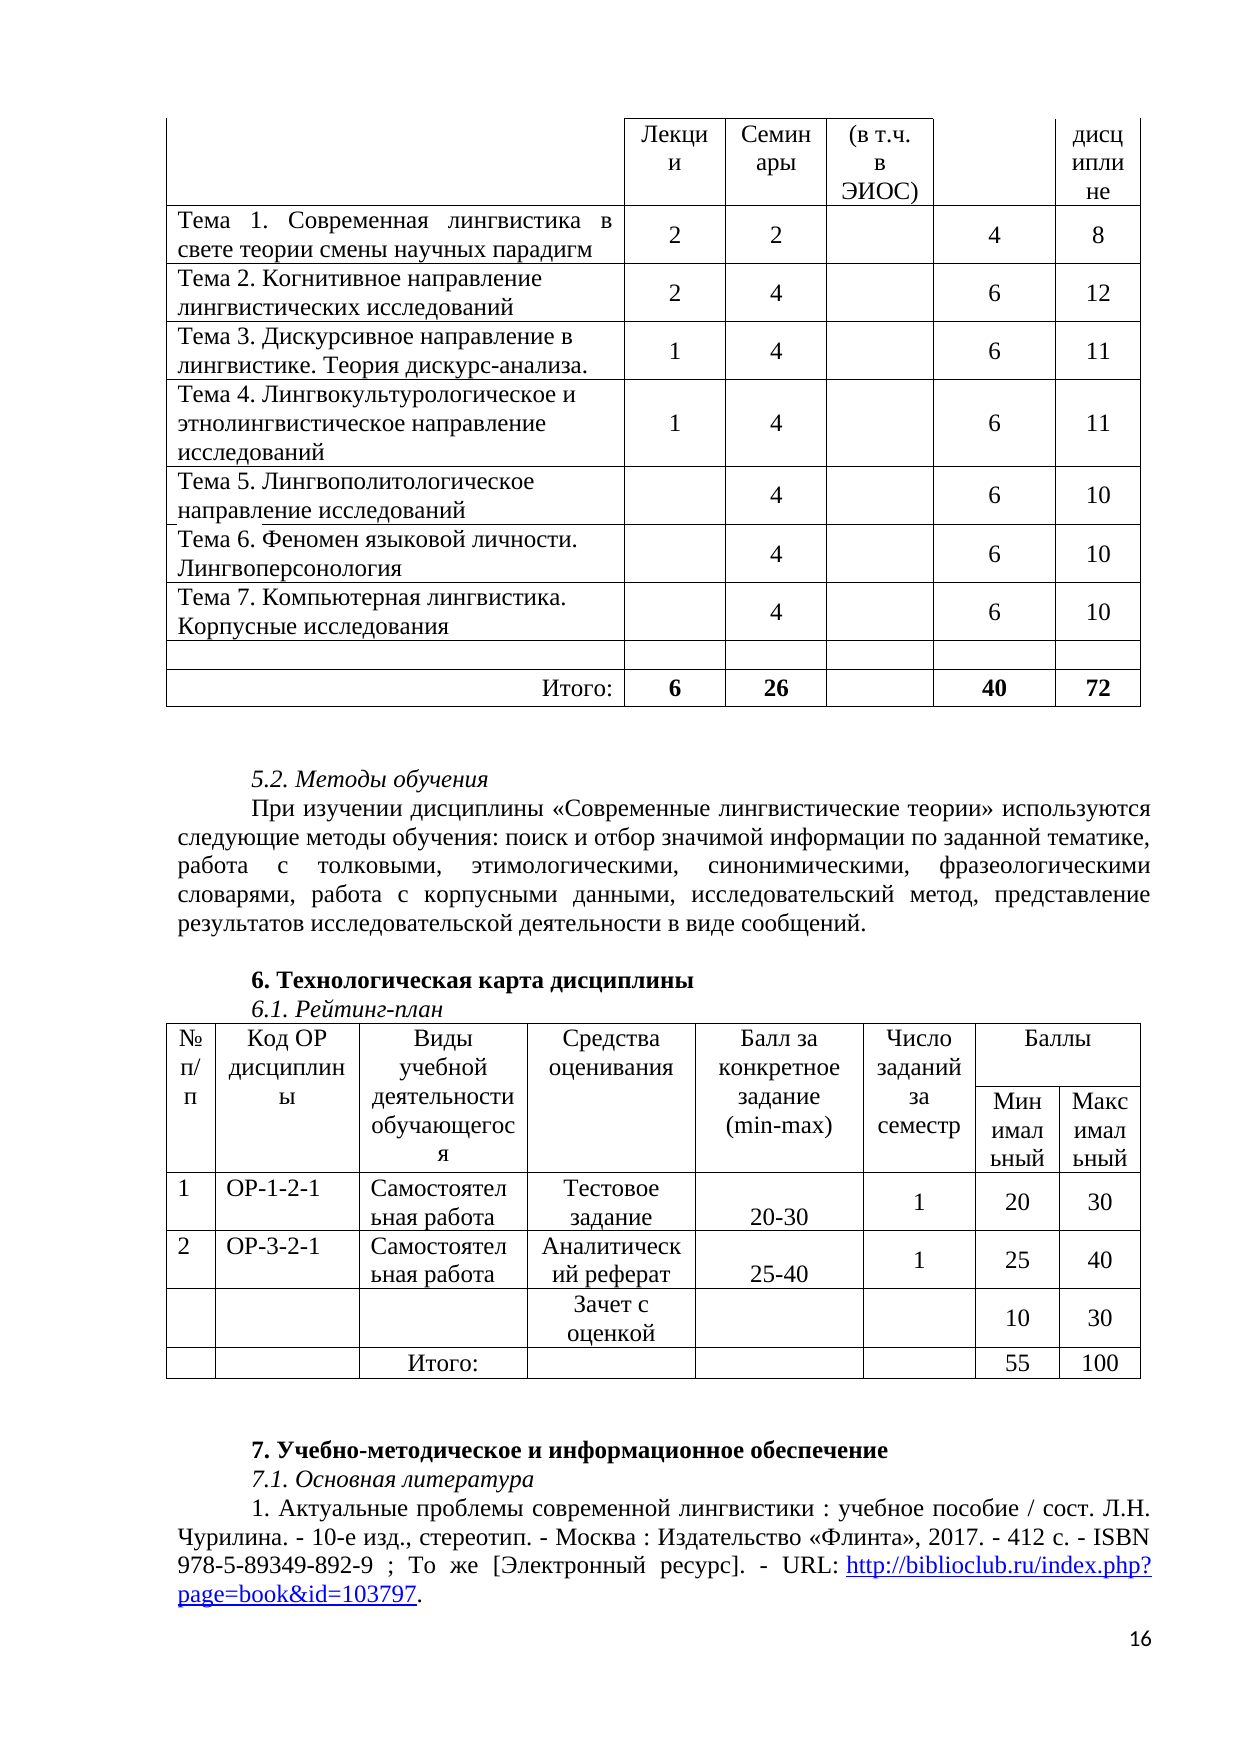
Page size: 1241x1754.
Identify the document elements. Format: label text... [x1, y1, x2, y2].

text 7. Учебно-методическое и информационное обеспечение [177, 1436, 1152, 1464]
table_cell [827, 380, 933, 466]
table_cell 40 [934, 670, 1055, 706]
table_cell [696, 1289, 863, 1346]
table_header Число заданий за семестр [864, 1024, 975, 1172]
table_cell Самостоятельная работа [360, 1173, 527, 1230]
table_cell 1 [625, 322, 725, 379]
table_cell [167, 641, 624, 669]
table_cell 11 [1056, 380, 1140, 466]
table_cell [360, 1289, 527, 1346]
table_cell [827, 670, 933, 706]
table_cell 4 [726, 322, 826, 379]
text При изучении дисциплины «Современные лингвистические теории» используются следующие методы обучения: поиск и отбор значимой информации по заданной тематике, работа с толковыми, этимологическими, синонимическими, фразеологическими словарями, работа с корпусными данными, исследовательский метод, представление результатов исследовательской деятельности в виде сообщений. [177, 793, 1152, 937]
table_cell 30 [1060, 1173, 1140, 1230]
table_cell Тема 4. Лингвокультурологическое и этнолингвистическое направление исследований [167, 380, 624, 466]
table_cell 4 [726, 264, 826, 321]
table_cell 6 [934, 322, 1055, 379]
table_cell 30 [1060, 1289, 1140, 1346]
table_cell Зачет с оценкой [528, 1289, 695, 1346]
table_cell 10 [976, 1289, 1059, 1346]
table_cell [625, 641, 725, 669]
text 5.2. Методы обучения [177, 764, 1152, 793]
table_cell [827, 119, 933, 205]
table_cell 11 [1056, 322, 1140, 379]
text 6. Технологическая карта дисциплины [177, 966, 1152, 994]
table_cell 1 [864, 1231, 975, 1288]
table_cell [696, 1348, 863, 1378]
table_cell [625, 467, 725, 524]
table_cell Тема 7. Компьютерная лингвистика. Корпусные исследования [167, 583, 624, 640]
table_cell 6 [934, 380, 1055, 466]
table_header Виды учебной деятельности обучающегося [360, 1024, 527, 1172]
table_cell 25-40 [696, 1231, 863, 1288]
table_cell 1 [864, 1173, 975, 1230]
table_cell 4 [726, 583, 826, 640]
table_cell [216, 1289, 359, 1346]
table_header № п/п [167, 1024, 215, 1172]
table_cell 72 [1056, 670, 1140, 706]
table_cell Итого: [167, 670, 624, 706]
table_cell 25 [976, 1231, 1059, 1288]
table_cell Тема 1. Современная лингвистика в свете теории смены научных парадигм [167, 206, 624, 263]
table_cell Минимальный [976, 1087, 1059, 1172]
text 7.1. Основная литература [177, 1464, 1152, 1493]
table_cell Тема 2. Когнитивное направление лингвистических исследований [167, 264, 624, 321]
table_cell Максимальный [1060, 1087, 1140, 1172]
table_cell [864, 1348, 975, 1378]
table_cell [934, 641, 1055, 669]
table_cell 100 [1060, 1348, 1140, 1378]
table_cell 55 [976, 1348, 1059, 1378]
table_cell 4 [726, 525, 826, 582]
table_cell ОР-1-2-1 [216, 1173, 359, 1230]
table_cell [827, 206, 933, 263]
table_cell [864, 1289, 975, 1346]
table_cell 2 [625, 206, 725, 263]
table_cell [625, 525, 725, 582]
table_cell Семинары [726, 119, 826, 205]
table_cell [216, 1348, 359, 1378]
table_cell 10 [1056, 467, 1140, 524]
table_cell 2 [726, 206, 826, 263]
table_cell 1 [167, 1173, 215, 1230]
table_cell [827, 467, 933, 524]
table_cell 6 [934, 467, 1055, 524]
table_cell 10 [1056, 583, 1140, 640]
table_cell [827, 641, 933, 669]
table_header Балл за конкретное задание (min-max) [696, 1024, 863, 1172]
table_cell [1056, 641, 1140, 669]
table_cell Тема 5. Лингвополитологическое направление исследований [167, 467, 624, 524]
table_cell 2 [625, 264, 725, 321]
table_cell 20-30 [696, 1173, 863, 1230]
table_cell [528, 1348, 695, 1378]
table_cell 40 [1060, 1231, 1140, 1288]
table_cell 8 [1056, 206, 1140, 263]
table_cell 6 [934, 264, 1055, 321]
text 6.1. Рейтинг-план [177, 994, 1152, 1023]
table_cell 12 [1056, 264, 1140, 321]
table_cell ОР-3-2-1 [216, 1231, 359, 1288]
text 1. Актуальные проблемы современной лингвистики : учебное пособие / сост. Л.Н. Чурилина. - 10-е изд., стереотип. - Москва : Издательство «Флинта», 2017. - 412 с. - ISBN 978-5-89349-892-9 ; То же [Электронный ресурс]. - URL: http://biblioclub.ru/index.php?page=book&id=103797. [177, 1493, 1152, 1608]
table_cell Итого: [360, 1348, 527, 1378]
table_cell 1 [625, 380, 725, 466]
table_cell 2 [167, 1231, 215, 1288]
table_cell [827, 322, 933, 379]
table_cell [167, 1348, 215, 1378]
table_header Баллы [976, 1024, 1140, 1086]
table_cell 20 [976, 1173, 1059, 1230]
table_cell 6 [934, 583, 1055, 640]
table_cell 10 [1056, 525, 1140, 582]
table_cell [827, 525, 933, 582]
table_cell Тема 3. Дискурсивное направление в лингвистике. Теория дискурс-анализа. [167, 322, 624, 379]
table_cell Самостоятельная работа [360, 1231, 527, 1288]
table_cell 6 [625, 670, 725, 706]
table_cell 4 [726, 467, 826, 524]
table_cell Тестовое задание [528, 1173, 695, 1230]
table_cell Аналитический реферат [528, 1231, 695, 1288]
table_cell [625, 583, 725, 640]
table_cell [167, 1289, 215, 1346]
table_cell [827, 264, 933, 321]
table_cell 6 [934, 525, 1055, 582]
table_cell [726, 641, 826, 669]
table_cell 4 [934, 206, 1055, 263]
table_cell 26 [726, 670, 826, 706]
table_header Средства оценивания [528, 1024, 695, 1172]
table_cell Тема 6. Феномен языковой личности. Лингвоперсонология [167, 525, 624, 582]
table_cell [827, 583, 933, 640]
table_header Код ОР дисциплины [216, 1024, 359, 1172]
table_cell Лекции [625, 119, 725, 205]
table_cell 4 [726, 380, 826, 466]
